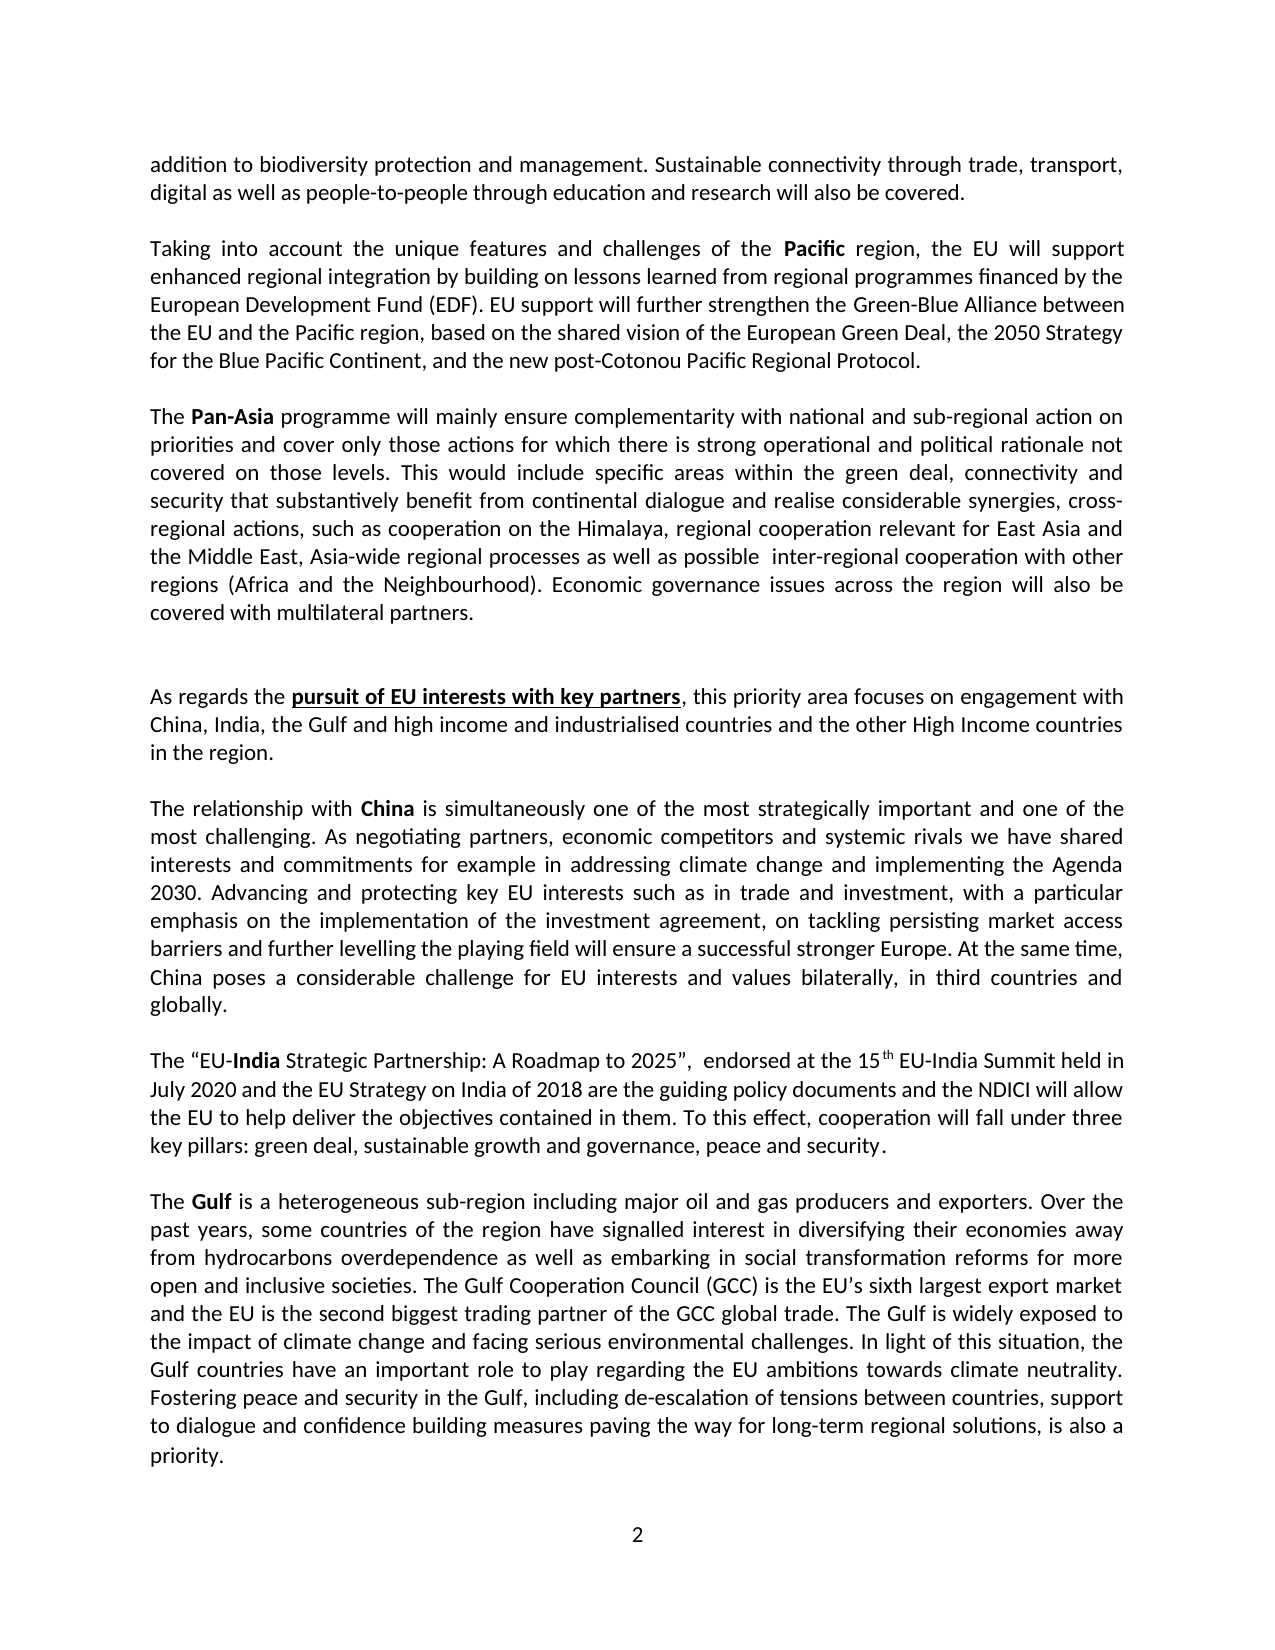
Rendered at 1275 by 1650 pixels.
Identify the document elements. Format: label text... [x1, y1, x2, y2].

text The relationship with China is simultaneously one of the most strategically important and one of the most challenging. As negotiating partners, economic competitors and systemic rivals we have shared interests and commitments for example in addressing climate change and implementing the Agenda 2030. Advancing and protecting key EU interests such as in trade and investment, with a particular emphasis on the implementation of the investment agreement, on tackling persisting market access barriers and further levelling the playing field will ensure a successful stronger Europe. At the same time, China poses a considerable challenge for EU interests and values bilaterally, in third countries and globally. [150, 794, 1125, 1019]
text The Gulf is a heterogeneous sub-region including major oil and gas producers and exporters. Over the past years, some countries of the region have signalled interest in diversifying their economies away from hydrocarbons overdependence as well as embarking in social transformation reforms for more open and inclusive societies. The Gulf Cooperation Council (GCC) is the EU’s sixth largest export market and the EU is the second biggest trading partner of the GCC global trade. The Gulf is widely exposed to the impact of climate change and facing serious environmental challenges. In light of this situation, the Gulf countries have an important role to play regarding the EU ambitions towards climate neutrality. Fostering peace and security in the Gulf, including de-escalation of tensions between countries, support to dialogue and confidence building measures paving the way for long-term regional solutions, is also a priority. [150, 1187, 1125, 1469]
text As regards the pursuit of EU interests with key partners, this priority area focuses on engagement with China, India, the Gulf and high income and industrialised countries and the other High Income countries in the region. [150, 682, 1125, 766]
text Taking into account the unique features and challenges of the Pacific region, the EU will support enhanced regional integration by building on lessons learned from regional programmes financed by the European Development Fund (EDF). EU support will further strengthen the Green-Blue Alliance between the EU and the Pacific region, based on the shared vision of the European Green Deal, the 2050 Strategy for the Blue Pacific Continent, and the new post-Cotonou Pacific Regional Protocol. [150, 234, 1125, 374]
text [150, 150, 1125, 206]
text The “EU-India Strategic Partnership: A Roadmap to 2025”, endorsed at the 15th EU-India Summit held in July 2020 and the EU Strategy on India of 2018 are the guiding policy documents and the NDICI will allow the EU to help deliver the objectives contained in them. To this effect, cooperation will fall under three key pillars: green deal, sustainable growth and governance, peace and security. [150, 1047, 1125, 1159]
text The Pan-Asia programme will mainly ensure complementarity with national and sub-regional action on priorities and cover only those actions for which there is strong operational and political rationale not covered on those levels. This would include specific areas within the green deal, connectivity and security that substantively benefit from continental dialogue and realise considerable synergies, cross-regional actions, such as cooperation on the Himalaya, regional cooperation relevant for East Asia and the Middle East, Asia-wide regional processes as well as possible inter-regional cooperation with other regions (Africa and the Neighbourhood). Economic governance issues across the region will also be covered with multilateral partners. [150, 402, 1125, 626]
